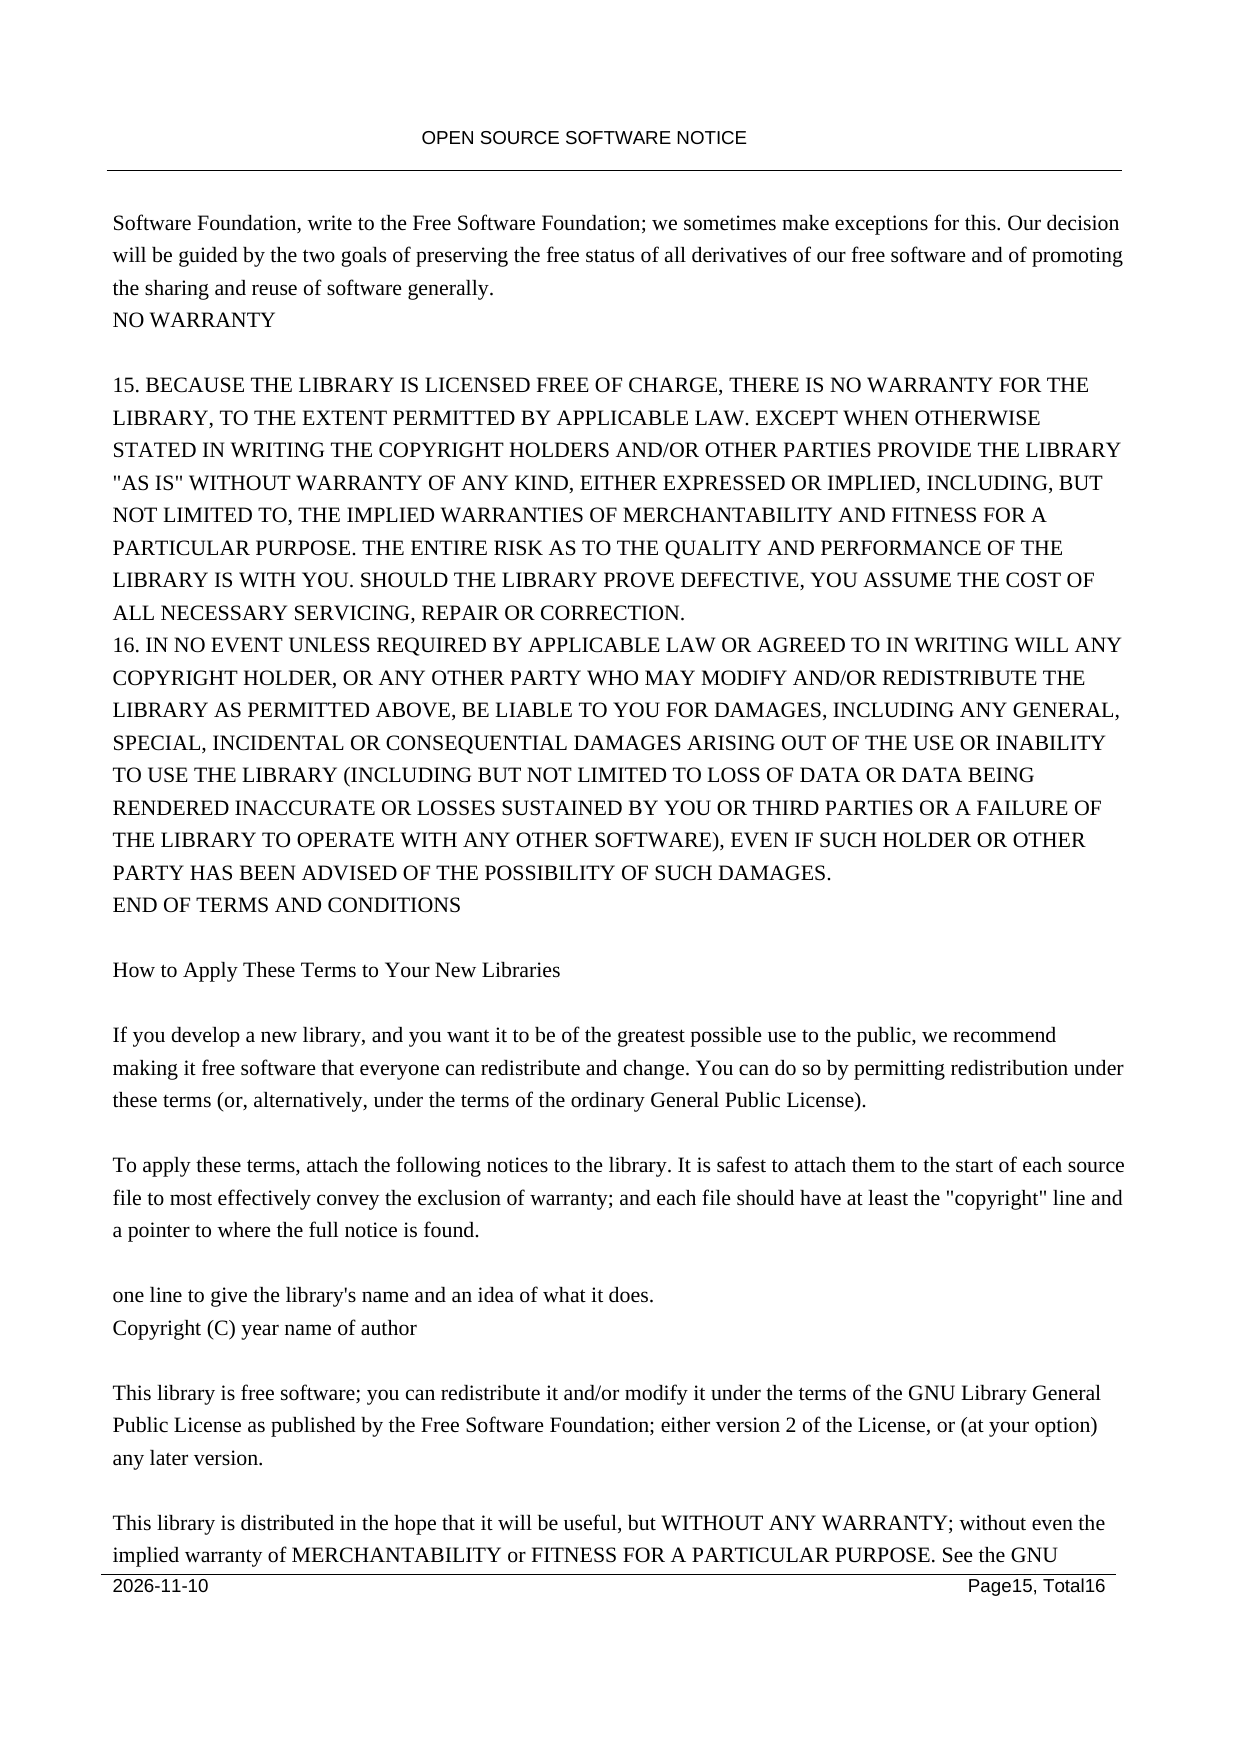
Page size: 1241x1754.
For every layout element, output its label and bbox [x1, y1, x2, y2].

text [112, 206, 1128, 1571]
